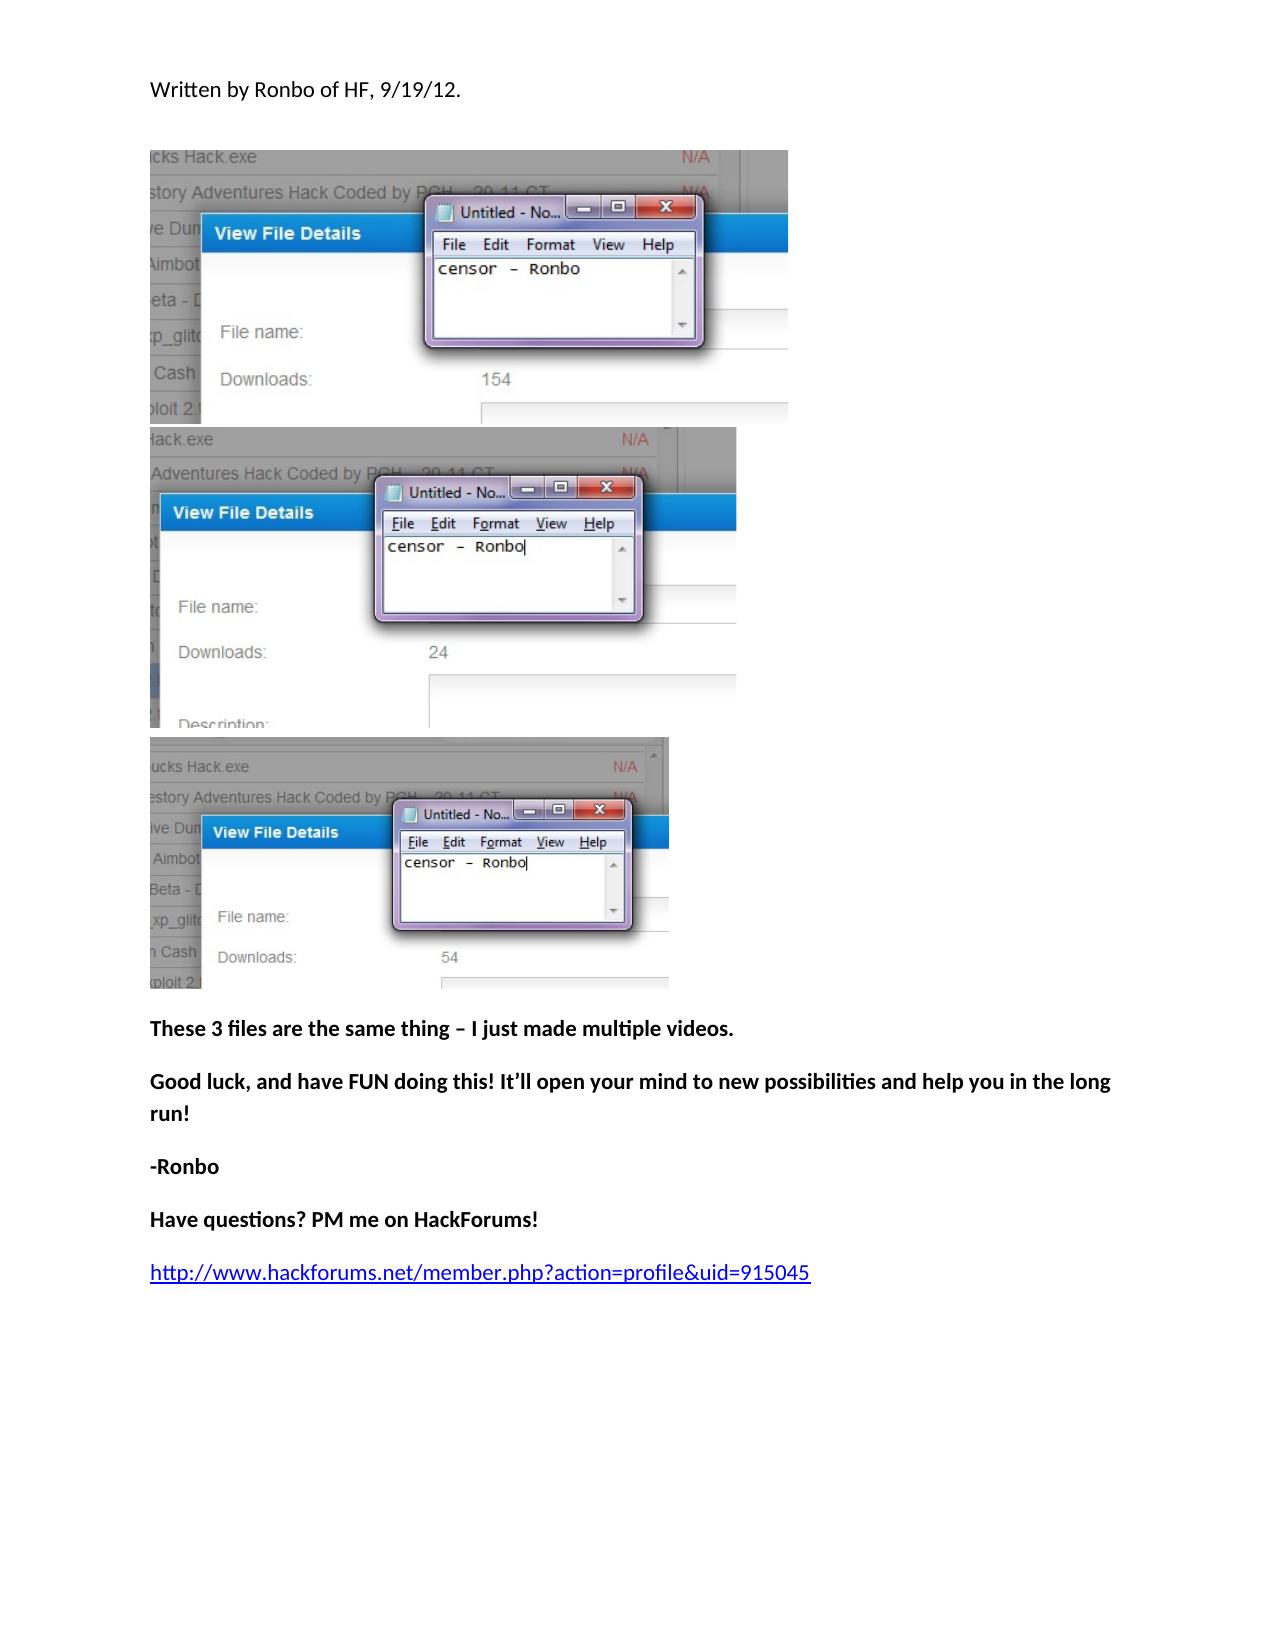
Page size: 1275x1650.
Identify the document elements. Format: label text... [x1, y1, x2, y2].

picture [150, 737, 669, 989]
picture [150, 150, 789, 424]
picture [150, 427, 737, 728]
text Have questions? PM me on HackForums! [150, 1205, 1125, 1233]
text These 3 files are the same thing – I just made multiple videos. [150, 1014, 1125, 1042]
text http://www.hackforums.net/member.php?action=profile&uid=915045 [150, 1258, 1125, 1286]
text Good luck, and have FUN doing this! It’ll open your mind to new possibilities and help you in the long run! [150, 1067, 1125, 1127]
text -Ronbo [150, 1152, 1125, 1180]
